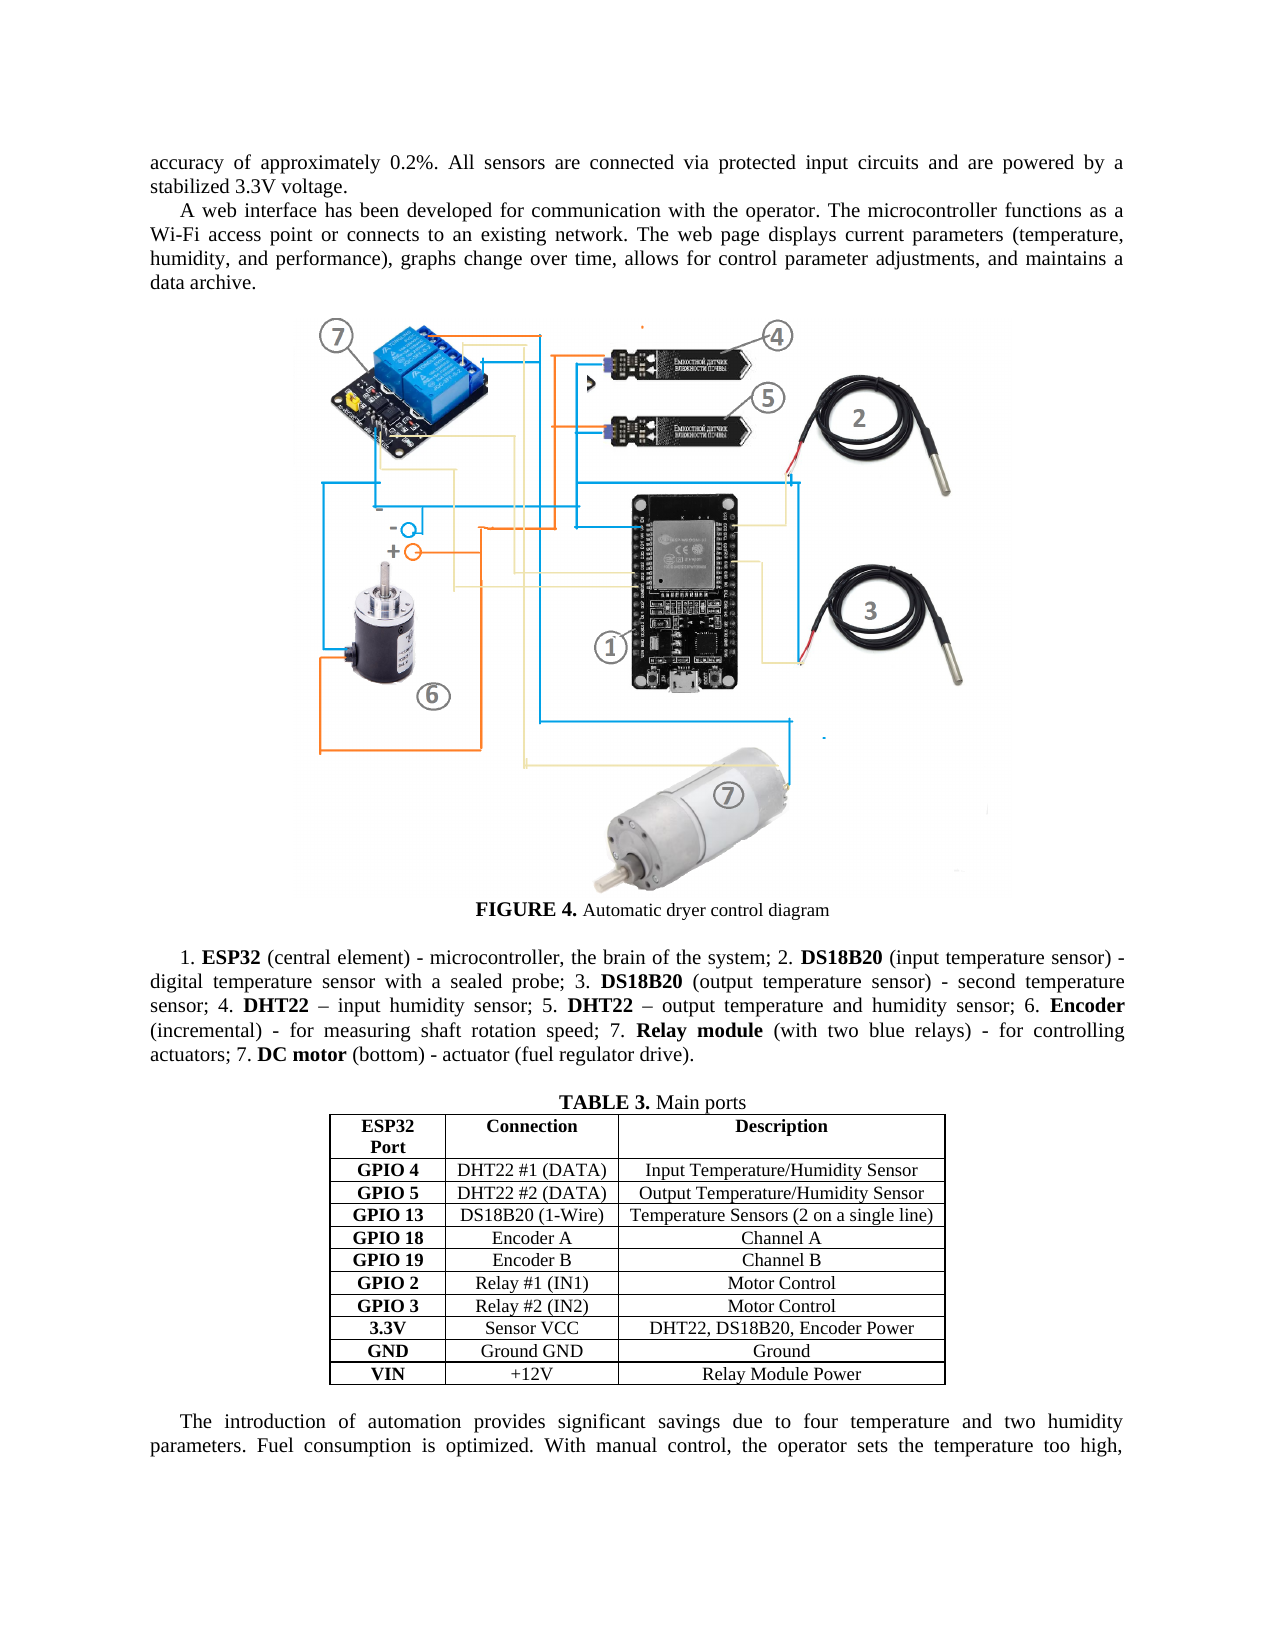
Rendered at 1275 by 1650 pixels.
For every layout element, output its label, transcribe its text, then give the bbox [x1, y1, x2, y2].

table_header ESP32 Port [331, 1115, 445, 1158]
table_cell +12V [446, 1363, 618, 1384]
table_cell 3.3V [331, 1317, 445, 1339]
table_cell GPIO 13 [331, 1204, 445, 1226]
table_cell Encoder B [446, 1249, 618, 1271]
table_cell GPIO 19 [331, 1249, 445, 1271]
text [150, 150, 1125, 198]
table_cell DS18B20 (1-Wire) [446, 1204, 618, 1226]
table_cell Relay Module Power [619, 1363, 944, 1384]
table_cell DHT22 #1 (DATA) [446, 1159, 618, 1181]
table_header Description [619, 1115, 944, 1158]
table_cell GPIO 18 [331, 1227, 445, 1248]
picture [293, 318, 1012, 898]
table_cell DHT22 #2 (DATA) [446, 1182, 618, 1203]
table_cell Temperature Sensors (2 on a single line) [619, 1204, 944, 1226]
table_cell GPIO 4 [331, 1159, 445, 1181]
text 1. ESP32 (central element) - microcontroller, the brain of the system; 2. DS18B20 (input temperature sensor) - digital temperature sensor with a sealed probe; 3. DS18B20 (output temperature sensor) - second temperature sensor; 4. DHT22 – input humidity sensor; 5. DHT22 – output temperature and humidity sensor; 6. Encoder (incremental) - for measuring shaft rotation speed; 7. Relay module (with two blue relays) - for controlling actuators; 7. DC motor (bottom) - actuator (fuel regulator drive). [150, 945, 1125, 1066]
table_cell Motor Control [619, 1295, 944, 1316]
table_cell Channel A [619, 1227, 944, 1248]
table_cell Motor Control [619, 1272, 944, 1293]
table_cell GND [331, 1340, 445, 1361]
table_cell Ground [619, 1340, 944, 1361]
table_cell Input Temperature/Humidity Sensor [619, 1159, 944, 1181]
table_cell Channel B [619, 1249, 944, 1271]
table_cell Encoder A [446, 1227, 618, 1248]
table_cell DHT22, DS18B20, Encoder Power [619, 1317, 944, 1339]
table_cell Relay #1 (IN1) [446, 1272, 618, 1293]
table_cell Output Temperature/Humidity Sensor [619, 1182, 944, 1203]
table_cell VIN [331, 1363, 445, 1384]
table_cell GPIO 2 [331, 1272, 445, 1293]
table_cell Sensor VCC [446, 1317, 618, 1339]
table_cell Ground GND [446, 1340, 618, 1361]
text FIGURE 4. Automatic dryer control diagram [150, 897, 1125, 921]
table_header Connection [446, 1115, 618, 1158]
table_cell GPIO 5 [331, 1182, 445, 1203]
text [150, 1409, 1125, 1457]
table_cell GPIO 3 [331, 1295, 445, 1316]
text A web interface has been developed for communication with the operator. The microcontroller functions as a Wi-Fi access point or connects to an existing network. The web page displays current parameters (temperature, humidity, and performance), graphs change over time, allows for control parameter adjustments, and maintains a data archive. [150, 198, 1125, 294]
text ТABLE 3. Main ports [150, 1090, 1125, 1114]
table_cell Relay #2 (IN2) [446, 1295, 618, 1316]
